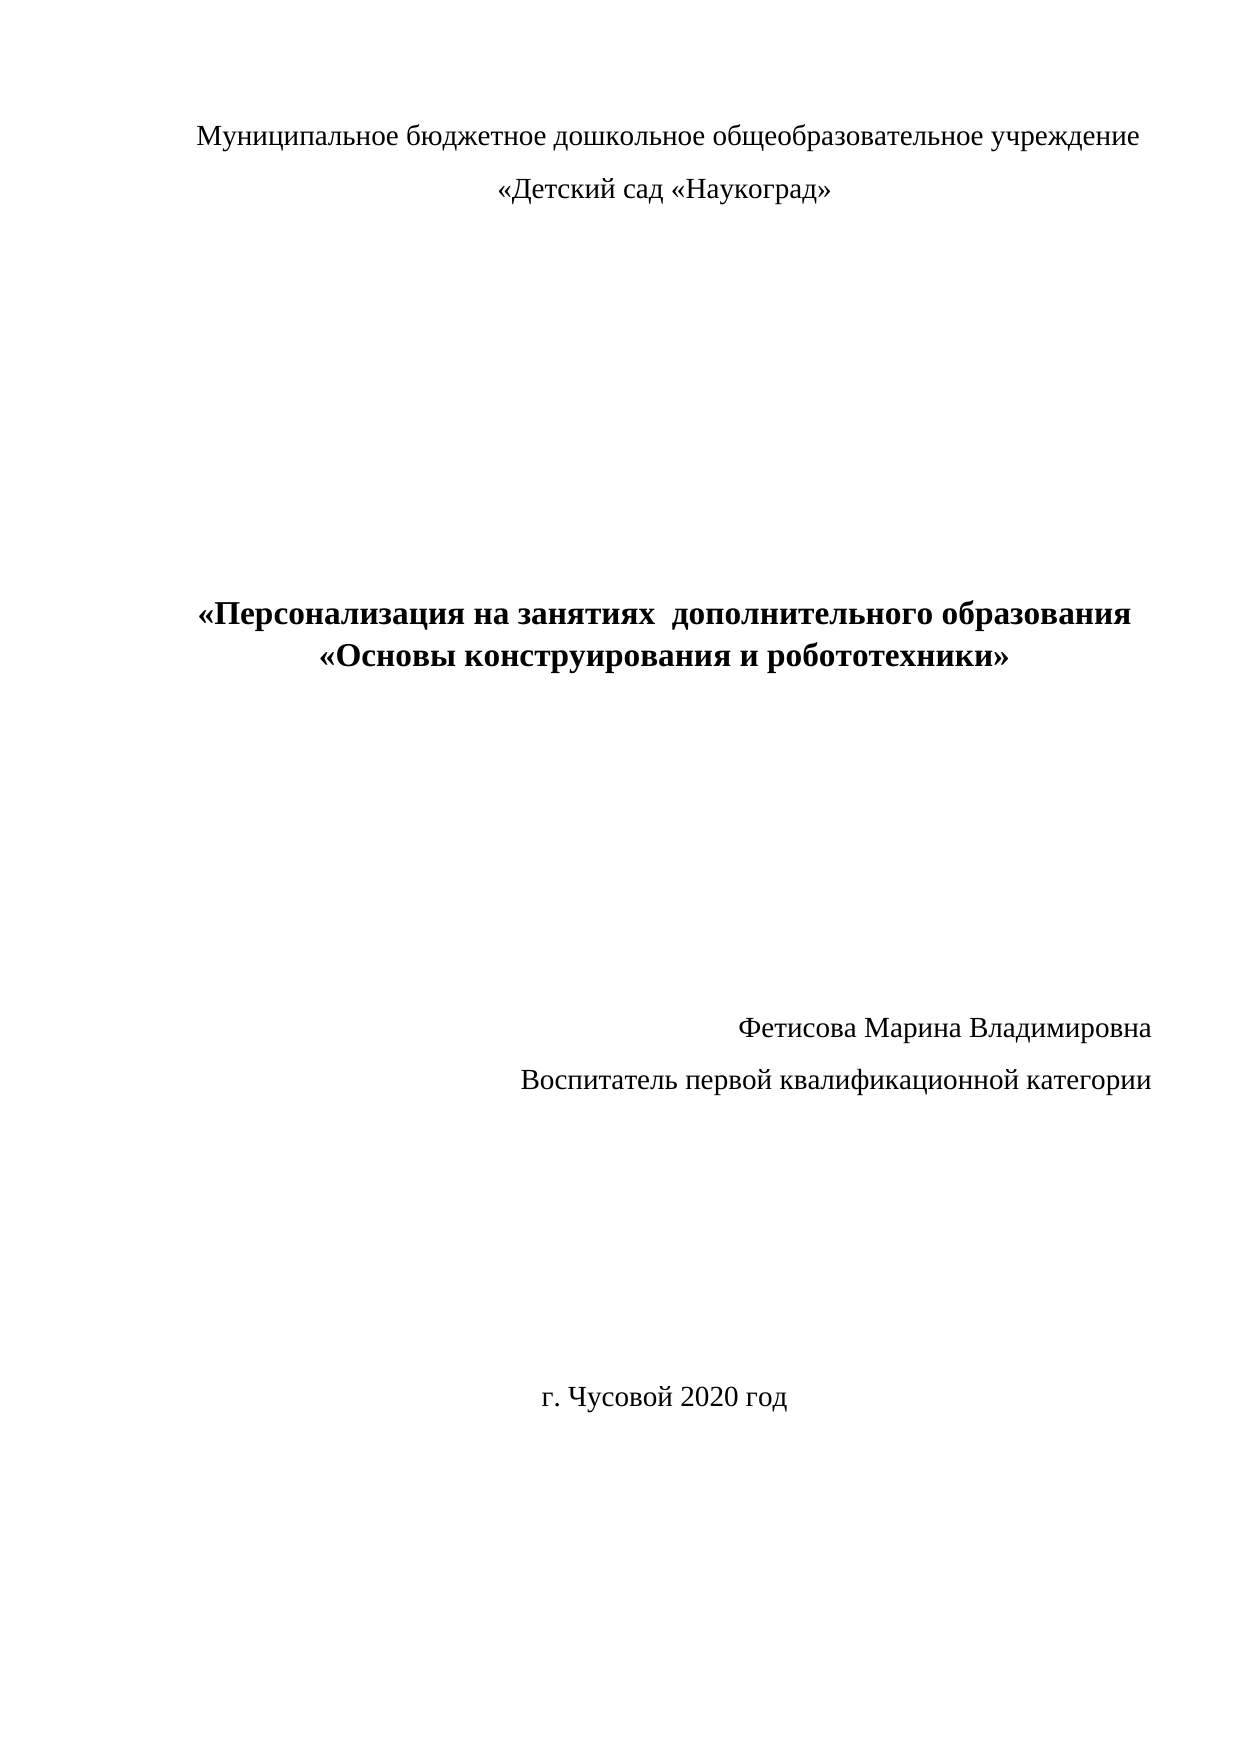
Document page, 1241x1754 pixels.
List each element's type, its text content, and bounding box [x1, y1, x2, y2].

text г. Чусовой 2020 год [177, 1379, 1152, 1413]
text «Персонализация на занятиях дополнительного образования «Основы конструирования и робототехники» [177, 593, 1152, 673]
text Фетисова Марина Владимировна [177, 1010, 1152, 1043]
text «Детский сад «Наукоград» [177, 171, 1152, 204]
text Воспитатель первой квалификационной категории [177, 1062, 1152, 1096]
text Муниципальное бюджетное дошкольное общеобразовательное учреждение [177, 118, 1152, 152]
